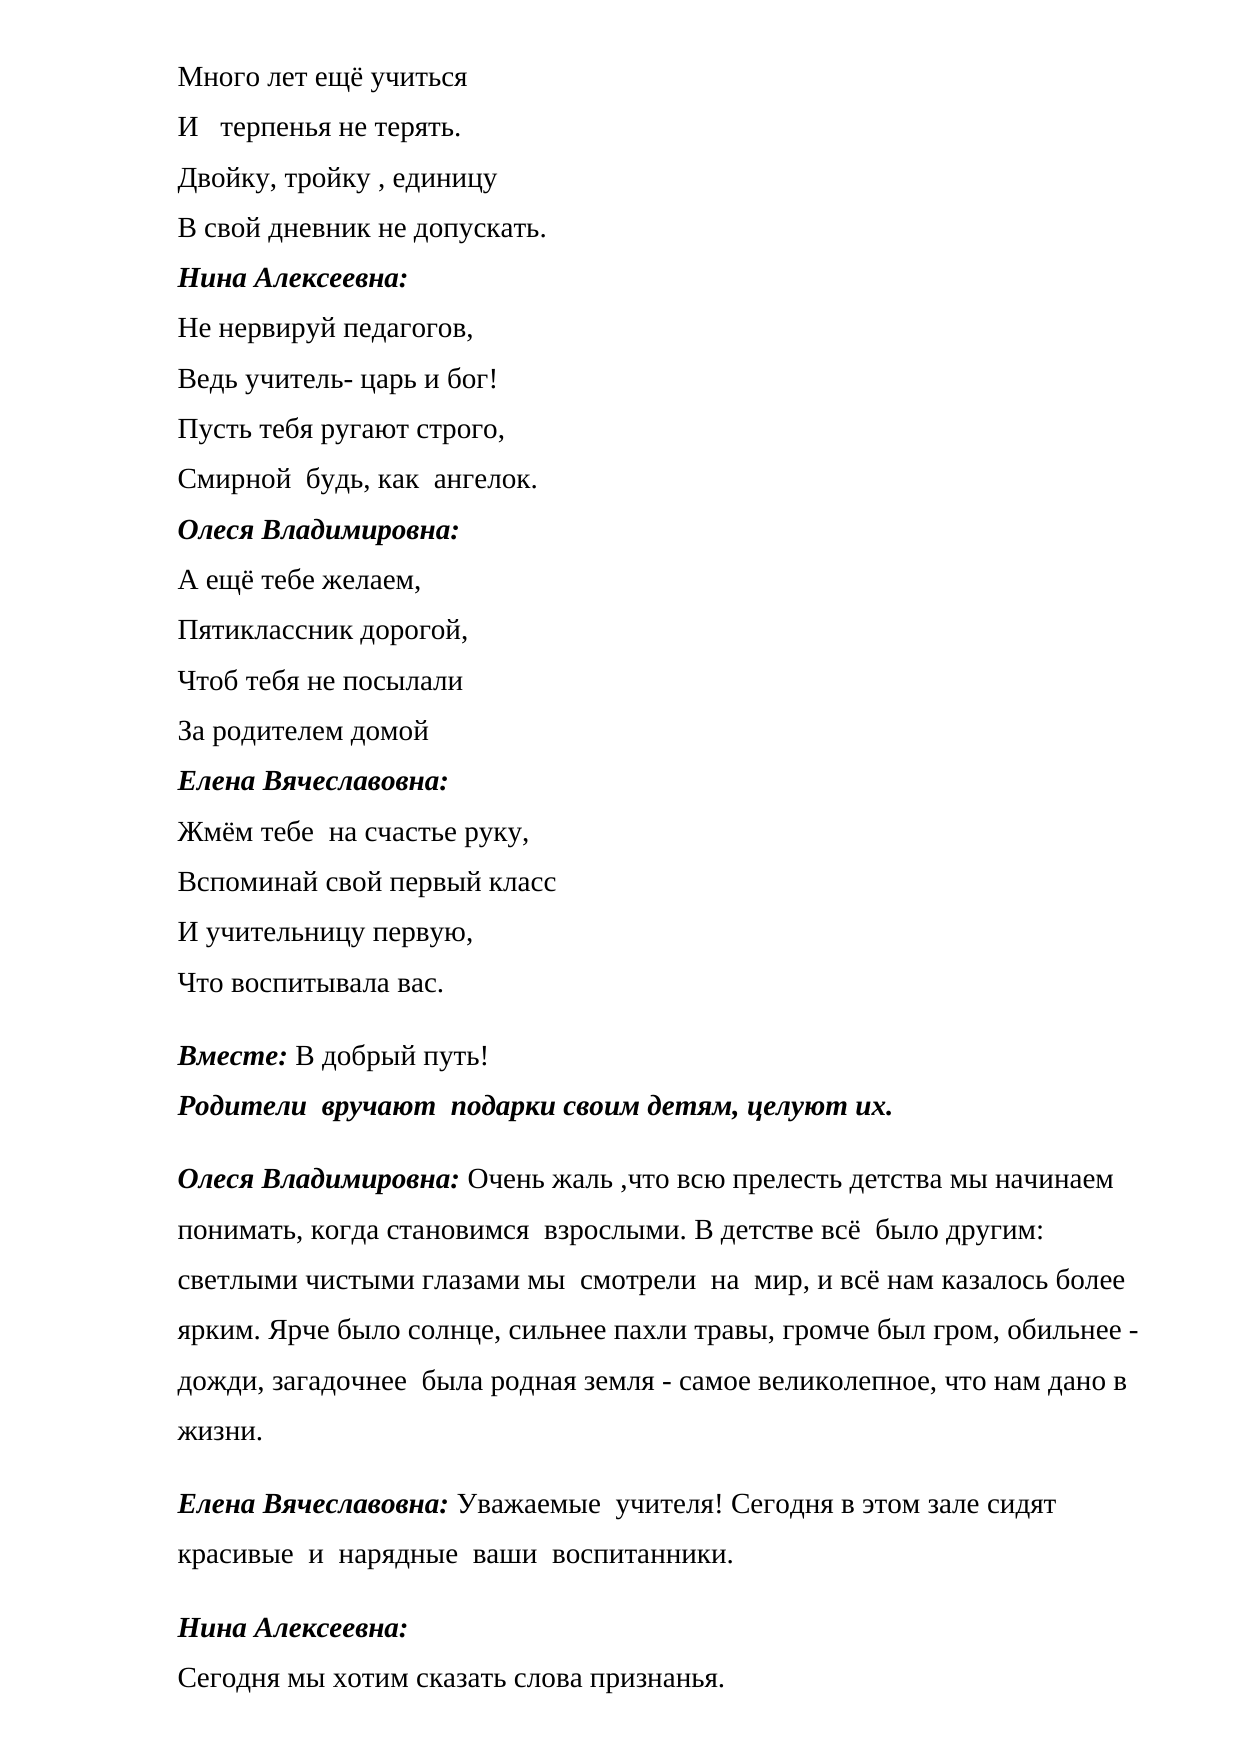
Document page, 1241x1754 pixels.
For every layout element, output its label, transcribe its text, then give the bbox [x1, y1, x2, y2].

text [177, 59, 1152, 998]
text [177, 1610, 1152, 1694]
text Олеся Владимировна: Очень жаль ,что всю прелесть детства мы начинаем понимать, когда становимся взрослыми. В детстве всё было другим: светлыми чистыми глазами мы смотрели на мир, и всё нам казалось более ярким. Ярче было солнце, сильнее пахли травы, громче был гром, обильнее - дожди, загадочнее была родная земля - самое великолепное, что нам дано в жизни. [177, 1161, 1152, 1447]
text Елена Вячеславовна: Уважаемые учителя! Сегодня в этом зале сидят красивые и нарядные ваши воспитанники. [177, 1486, 1152, 1570]
text Вместе: В добрый путь! Родители вручают подарки своим детям, целуют их. [177, 1038, 1152, 1122]
